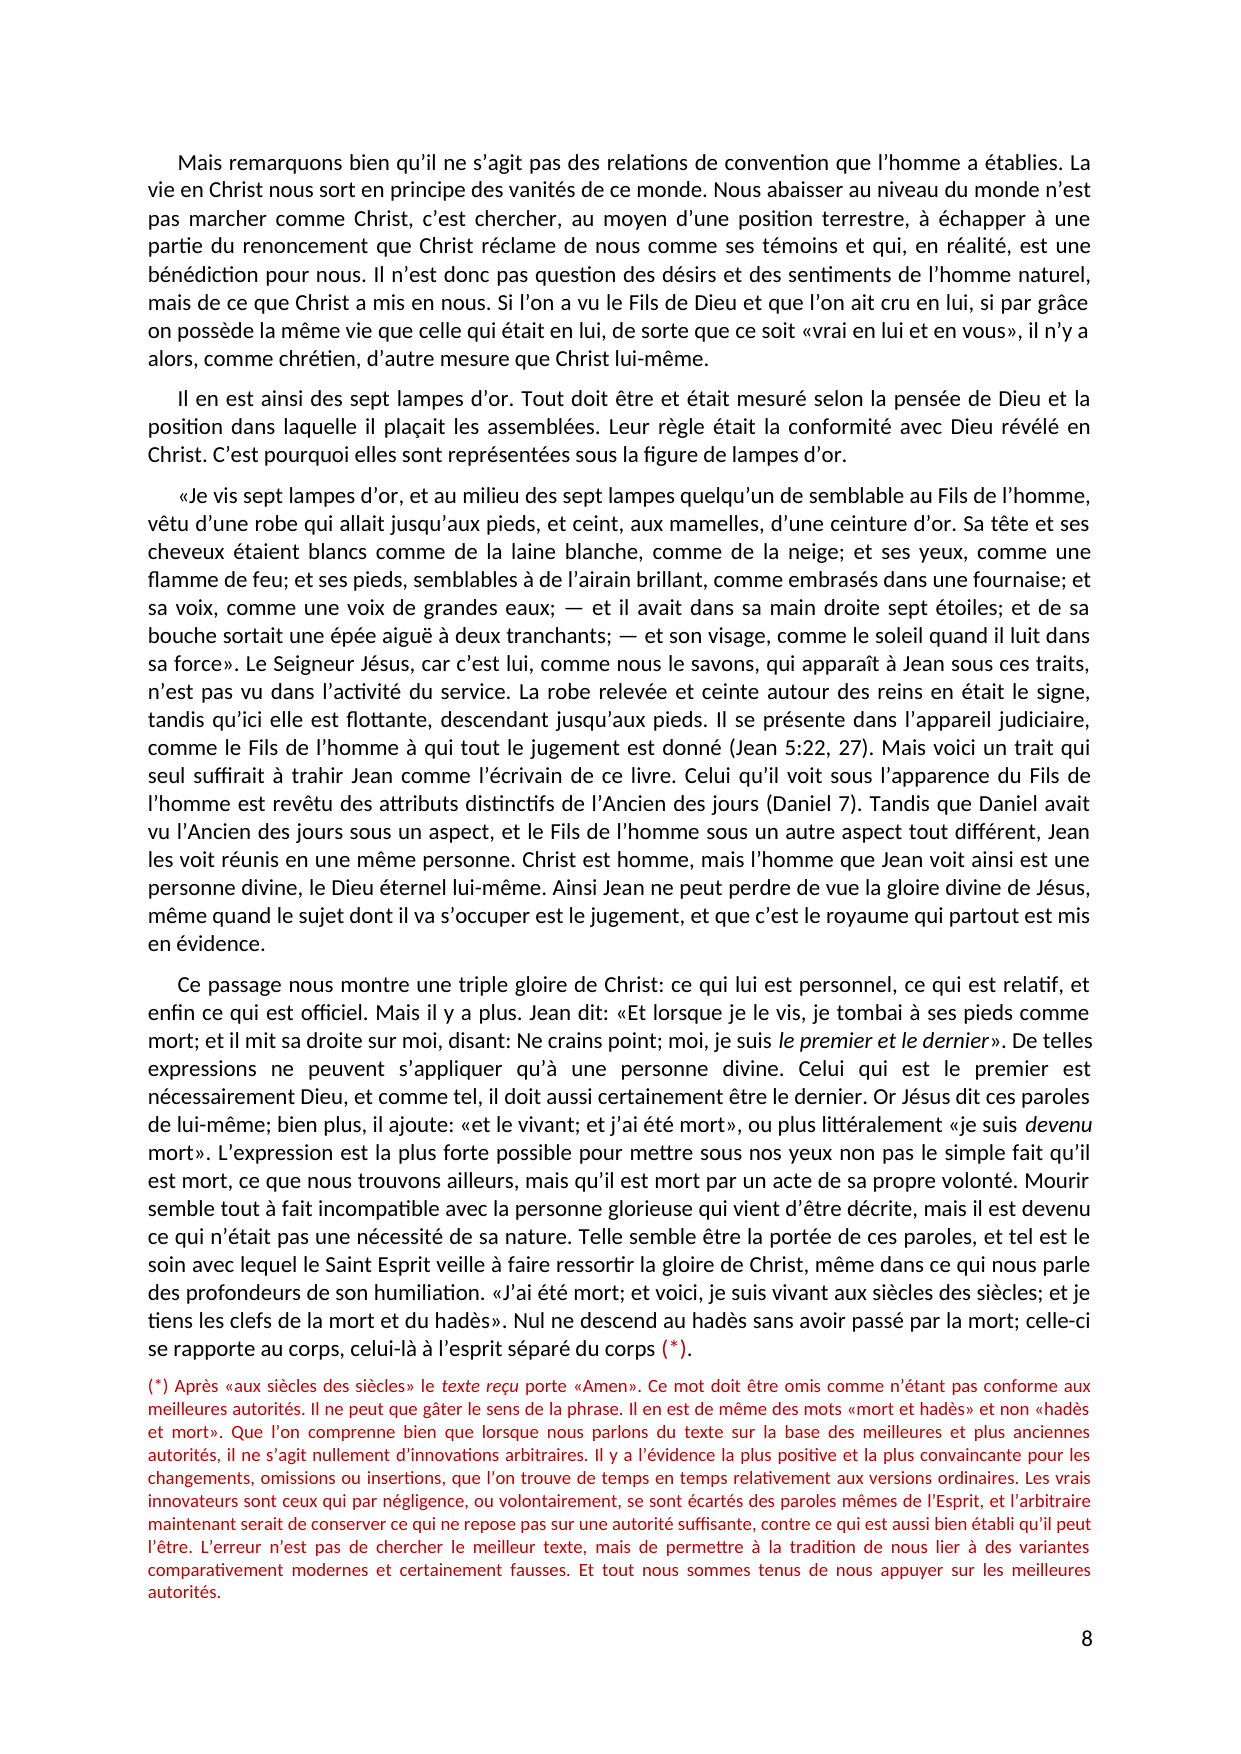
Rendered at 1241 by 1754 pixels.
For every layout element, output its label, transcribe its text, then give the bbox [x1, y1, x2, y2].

text Mais remarquons bien qu’il ne s’agit pas des relations de convention que l’homme a établies. La vie en Christ nous sort en principe des vanités de ce monde. Nous abaisser au niveau du monde n’est pas marcher comme Christ, c’est chercher, au moyen d’une position terrestre, à échapper à une partie du renoncement que Christ réclame de nous comme ses témoins et qui, en réalité, est une bénédiction pour nous. Il n’est donc pas question des désirs et des sentiments de l’homme naturel, mais de ce que Christ a mis en nous. Si l’on a vu le Fils de Dieu et que l’on ait cru en lui, si par grâce on possède la même vie que celle qui était en lui, de sorte que ce soit «vrai en lui et en vous», il n’y a alors, comme chrétien, d’autre mesure que Christ lui-même. [148, 148, 1093, 372]
text Ce passage nous montre une triple gloire de Christ: ce qui lui est personnel, ce qui est relatif, et enfin ce qui est officiel. Mais il y a plus. Jean dit: «Et lorsque je le vis, je tombai à ses pieds comme mort; et il mit sa droite sur moi, disant: Ne crains point; moi, je suis le premier et le dernier». De telles expressions ne peuvent s’appliquer qu’à une personne divine. Celui qui est le premier est nécessairement Dieu, et comme tel, il doit aussi certainement être le dernier. Or Jésus dit ces paroles de lui-même; bien plus, il ajoute: «et le vivant; et j’ai été mort», ou plus littéralement «je suis devenu mort». L’expression est la plus forte possible pour mettre sous nos yeux non pas le simple fait qu’il est mort, ce que nous trouvons ailleurs, mais qu’il est mort par un acte de sa propre volonté. Mourir semble tout à fait incompatible avec la personne glorieuse qui vient d’être décrite, mais il est devenu ce qui n’était pas une nécessité de sa nature. Telle semble être la portée de ces paroles, et tel est le soin avec lequel le Saint Esprit veille à faire ressortir la gloire de Christ, même dans ce qui nous parle des profondeurs de son humiliation. «J’ai été mort; et voici, je suis vivant aux siècles des siècles; et je tiens les clefs de la mort et du hadès». Nul ne descend au hadès sans avoir passé par la mort; celle-ci se rapporte au corps, celui-là à l’esprit séparé du corps (*). [148, 970, 1093, 1362]
text (*) Après «aux siècles des siècles» le texte reçu porte «Amen». Ce mot doit être omis comme n’étant pas conforme aux meilleures autorités. Il ne peut que gâter le sens de la phrase. Il en est de même des mots «mort et hadès» et non «hadès et mort». Que l’on comprenne bien que lorsque nous parlons du texte sur la base des meilleures et plus anciennes autorités, il ne s’agit nullement d’innovations arbitraires. Il y a l’évidence la plus positive et la plus convaincante pour les changements, omissions ou insertions, que l’on trouve de temps en temps relativement aux versions ordinaires. Les vrais innovateurs sont ceux qui par négligence, ou volontairement, se sont écartés des paroles mêmes de l’Esprit, et l’arbitraire maintenant serait de conserver ce qui ne repose pas sur une autorité suffisante, contre ce qui est aussi bien établi qu’il peut l’être. L’erreur n’est pas de chercher le meilleur texte, mais de permettre à la tradition de nous lier à des variantes comparativement modernes et certainement fausses. Et tout nous sommes tenus de nous appuyer sur les meilleures autorités. [148, 1374, 1093, 1604]
text «Je vis sept lampes d’or, et au milieu des sept lampes quelqu’un de semblable au Fils de l’homme, vêtu d’une robe qui allait jusqu’aux pieds, et ceint, aux mamelles, d’une ceinture d’or. Sa tête et ses cheveux étaient blancs comme de la laine blanche, comme de la neige; et ses yeux, comme une flamme de feu; et ses pieds, semblables à de l’airain brillant, comme embrasés dans une fournaise; et sa voix, comme une voix de grandes eaux; — et il avait dans sa main droite sept étoiles; et de sa bouche sortait une épée aiguë à deux tranchants; — et son visage, comme le soleil quand il luit dans sa force». Le Seigneur Jésus, car c’est lui, comme nous le savons, qui apparaît à Jean sous ces traits, n’est pas vu dans l’activité du service. La robe relevée et ceinte autour des reins en était le signe, tandis qu’ici elle est flottante, descendant jusqu’aux pieds. Il se présente dans l’appareil judiciaire, comme le Fils de l’homme à qui tout le jugement est donné (Jean 5:22, 27). Mais voici un trait qui seul suffirait à trahir Jean comme l’écrivain de ce livre. Celui qu’il voit sous l’apparence du Fils de l’homme est revêtu des attributs distinctifs de l’Ancien des jours (Daniel 7). Tandis que Daniel avait vu l’Ancien des jours sous un aspect, et le Fils de l’homme sous un autre aspect tout différent, Jean les voit réunis en une même personne. Christ est homme, mais l’homme que Jean voit ainsi est une personne divine, le Dieu éternel lui-même. Ainsi Jean ne peut perdre de vue la gloire divine de Jésus, même quand le sujet dont il va s’occuper est le jugement, et que c’est le royaume qui partout est mis en évidence. [148, 481, 1093, 957]
text Il en est ainsi des sept lampes d’or. Tout doit être et était mesuré selon la pensée de Dieu et la position dans laquelle il plaçait les assemblées. Leur règle était la conformité avec Dieu révélé en Christ. C’est pourquoi elles sont représentées sous la figure de lampes d’or. [148, 384, 1093, 468]
